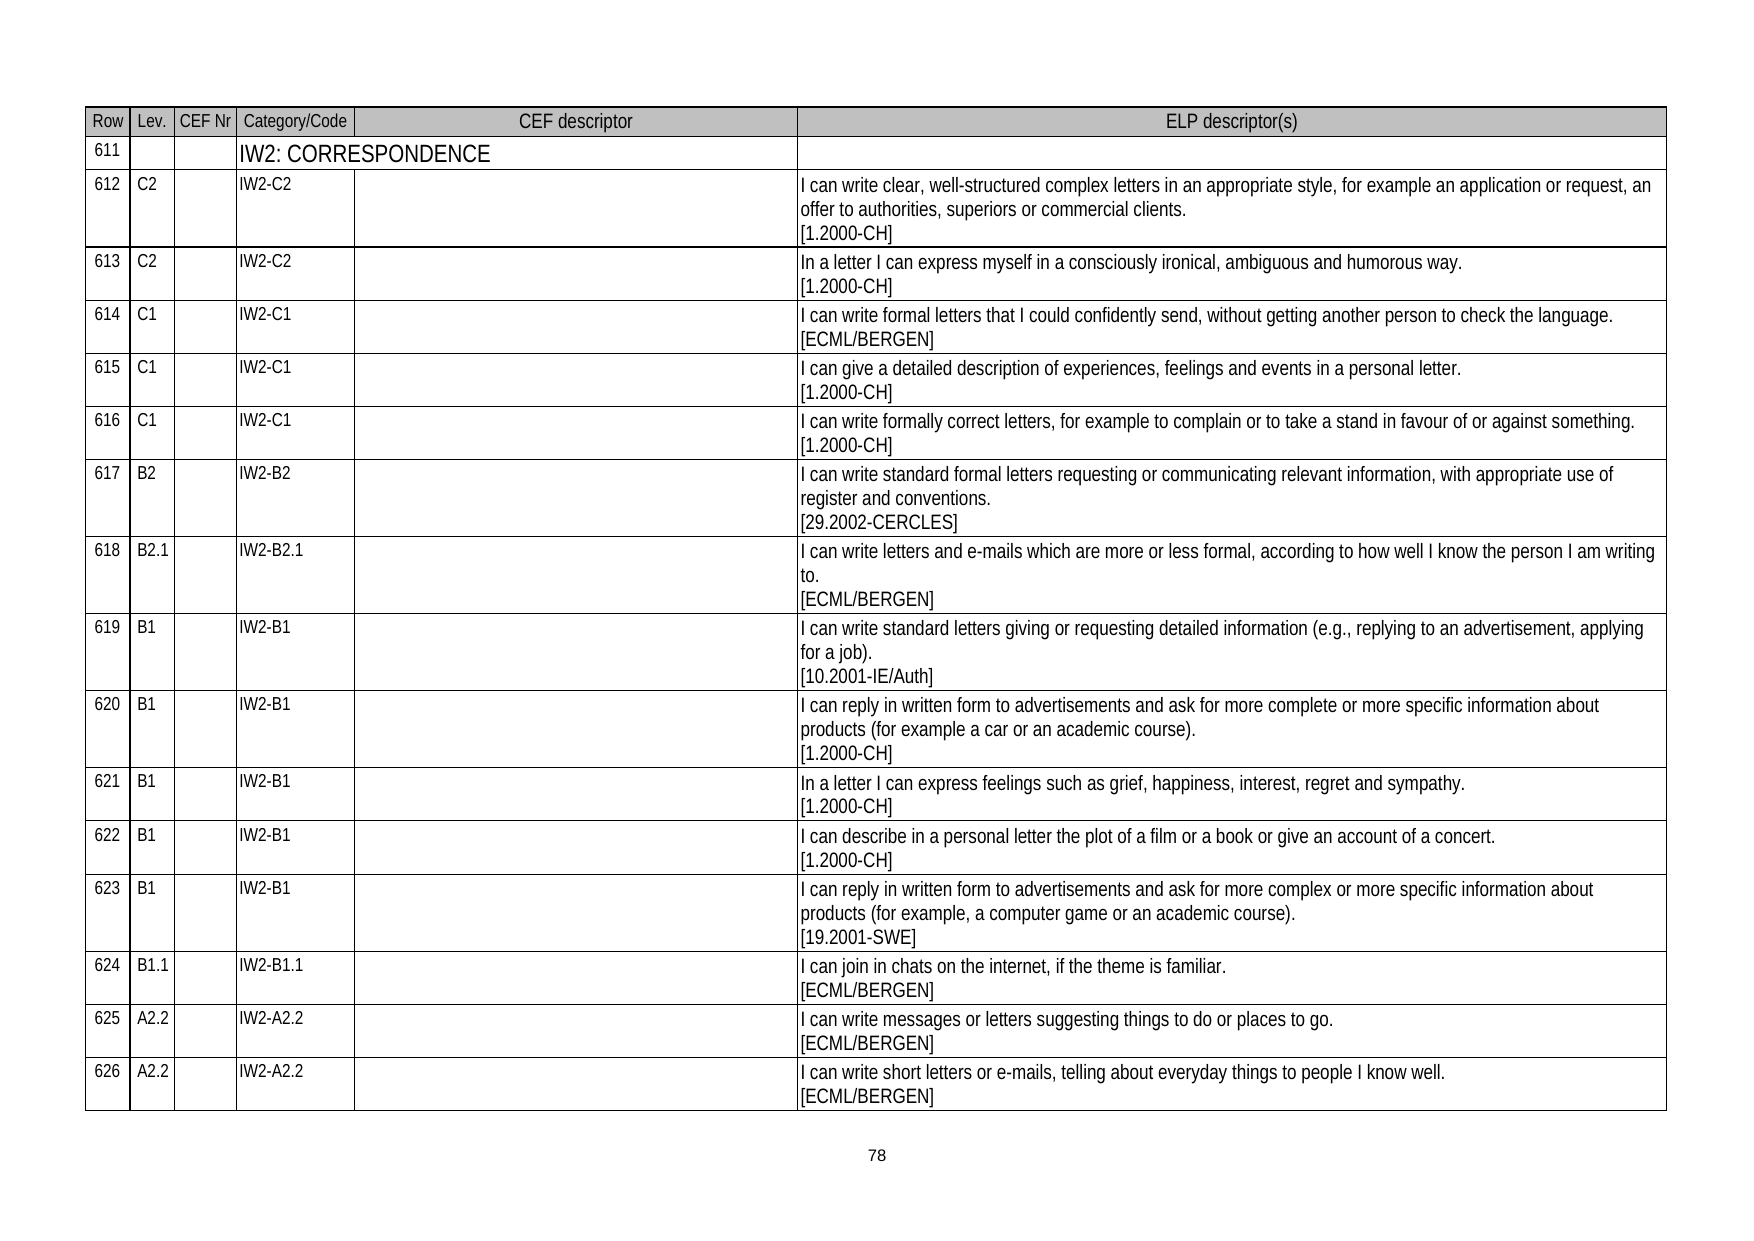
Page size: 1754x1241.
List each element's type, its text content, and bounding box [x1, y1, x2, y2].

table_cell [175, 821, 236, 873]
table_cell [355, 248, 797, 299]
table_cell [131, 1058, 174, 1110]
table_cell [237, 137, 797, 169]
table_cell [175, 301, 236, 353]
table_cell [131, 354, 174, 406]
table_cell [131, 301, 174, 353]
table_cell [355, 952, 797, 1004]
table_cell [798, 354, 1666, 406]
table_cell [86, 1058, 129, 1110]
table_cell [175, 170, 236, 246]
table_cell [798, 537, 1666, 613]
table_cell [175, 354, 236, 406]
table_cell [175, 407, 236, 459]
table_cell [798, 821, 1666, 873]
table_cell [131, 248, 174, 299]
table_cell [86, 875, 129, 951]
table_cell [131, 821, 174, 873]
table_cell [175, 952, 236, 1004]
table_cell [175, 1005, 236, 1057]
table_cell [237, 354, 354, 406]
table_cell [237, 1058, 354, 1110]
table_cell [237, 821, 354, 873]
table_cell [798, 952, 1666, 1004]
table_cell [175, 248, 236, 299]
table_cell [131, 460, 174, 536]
table_header Category/Code [237, 108, 354, 136]
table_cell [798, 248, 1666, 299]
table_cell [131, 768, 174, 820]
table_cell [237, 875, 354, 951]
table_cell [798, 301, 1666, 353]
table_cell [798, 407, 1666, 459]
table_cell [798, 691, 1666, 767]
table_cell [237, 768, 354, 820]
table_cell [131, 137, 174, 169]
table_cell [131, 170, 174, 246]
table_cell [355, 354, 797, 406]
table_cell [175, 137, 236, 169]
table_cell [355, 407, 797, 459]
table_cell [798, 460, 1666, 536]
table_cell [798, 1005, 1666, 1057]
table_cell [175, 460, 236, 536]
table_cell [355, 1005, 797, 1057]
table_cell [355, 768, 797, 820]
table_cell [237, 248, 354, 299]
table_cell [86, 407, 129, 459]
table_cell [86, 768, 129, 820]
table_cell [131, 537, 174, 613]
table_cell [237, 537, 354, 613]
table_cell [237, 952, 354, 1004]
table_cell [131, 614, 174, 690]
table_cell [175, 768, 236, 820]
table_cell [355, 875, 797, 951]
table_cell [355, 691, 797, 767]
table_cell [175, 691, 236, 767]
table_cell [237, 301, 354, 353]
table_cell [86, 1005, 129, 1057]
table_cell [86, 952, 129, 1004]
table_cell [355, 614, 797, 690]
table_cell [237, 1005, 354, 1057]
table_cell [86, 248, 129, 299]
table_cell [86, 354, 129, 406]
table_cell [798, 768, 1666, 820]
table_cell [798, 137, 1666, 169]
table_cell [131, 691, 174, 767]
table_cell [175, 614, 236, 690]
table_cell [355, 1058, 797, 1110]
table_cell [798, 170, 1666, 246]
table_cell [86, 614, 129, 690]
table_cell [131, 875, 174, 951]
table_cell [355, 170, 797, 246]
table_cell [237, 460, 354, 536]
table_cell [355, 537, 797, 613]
table_header CEF descriptor [355, 108, 797, 136]
table_header Row [86, 108, 129, 136]
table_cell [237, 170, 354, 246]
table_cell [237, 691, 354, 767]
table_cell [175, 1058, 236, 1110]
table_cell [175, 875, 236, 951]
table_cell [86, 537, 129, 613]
table_header Lev. [131, 108, 174, 136]
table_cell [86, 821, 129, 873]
table_header ELP descriptor(s) [798, 108, 1666, 136]
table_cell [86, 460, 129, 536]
table_header CEF Nr [175, 108, 236, 136]
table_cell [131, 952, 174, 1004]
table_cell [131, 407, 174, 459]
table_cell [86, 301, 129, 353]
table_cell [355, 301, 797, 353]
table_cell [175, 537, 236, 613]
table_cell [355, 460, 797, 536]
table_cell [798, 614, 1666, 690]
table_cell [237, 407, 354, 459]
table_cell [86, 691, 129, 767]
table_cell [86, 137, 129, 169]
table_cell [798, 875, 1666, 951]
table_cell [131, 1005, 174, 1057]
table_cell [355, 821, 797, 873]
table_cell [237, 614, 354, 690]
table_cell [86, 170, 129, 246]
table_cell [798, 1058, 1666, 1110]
